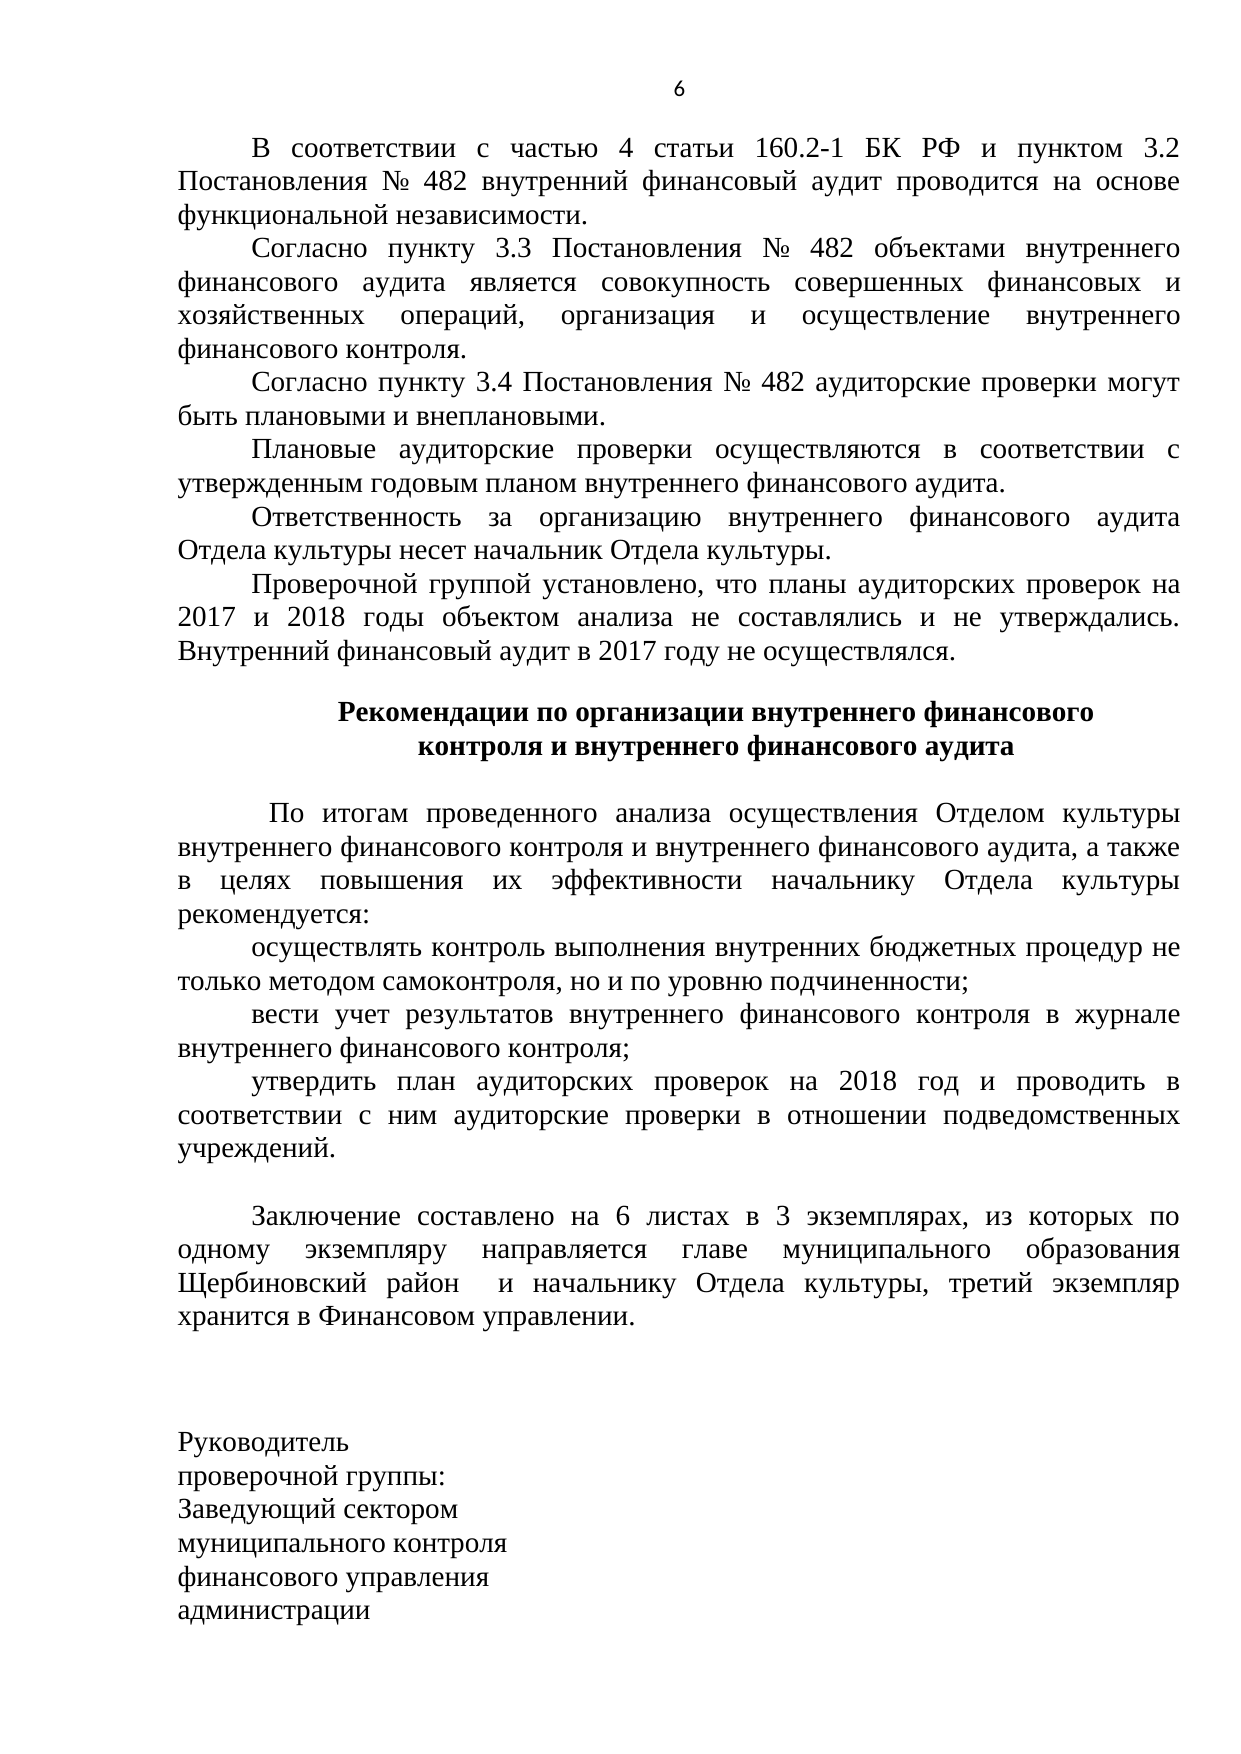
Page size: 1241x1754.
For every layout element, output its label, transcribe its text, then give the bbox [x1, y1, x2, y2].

text финансового управления [177, 1559, 1181, 1592]
list осуществлять контроль выполнения внутренних бюджетных процедур не только методом самоконтроля, но и по уровню подчиненности; [177, 929, 1181, 996]
list Заключение составлено на 6 листах в 3 экземплярах, из которых по одному экземпляру направляется главе муниципального образования Щербиновский район и начальнику Отдела культуры, третий экземпляр хранится в Финансовом управлении. [177, 1198, 1181, 1332]
list Согласно пункту 3.3 Постановления № 482 объектами внутреннего финансового аудита является совокупность совершенных финансовых и хозяйственных операций, организация и осуществление внутреннего финансового контроля. [177, 230, 1181, 364]
list вести учет результатов внутреннего финансового контроля в журнале внутреннего финансового контроля; [177, 996, 1181, 1063]
text Заведующий сектором [177, 1492, 1181, 1525]
text проверочной группы: [177, 1458, 1181, 1492]
list В соответствии с частью 4 статьи 160.2-1 БК РФ и пунктом 3.2 Постановления № 482 внутренний финансовый аудит проводится на основе функциональной независимости. [177, 130, 1181, 230]
list Рекомендации по организации внутреннего финансового [177, 694, 1181, 728]
list контроля и внутреннего финансового аудита [177, 728, 1181, 762]
list Плановые аудиторские проверки осуществляются в соответствии с утвержденным годовым планом внутреннего финансового аудита. [177, 432, 1181, 499]
text администрации [177, 1592, 1181, 1626]
list утвердить план аудиторских проверок на 2018 год и проводить в соответствии с ним аудиторские проверки в отношении подведомственных учреждений. [177, 1063, 1181, 1164]
list Проверочной группой установлено, что планы аудиторских проверок на 2017 и 2018 годы объектом анализа не составлялись и не утверждались. Внутренний финансовый аудит в 2017 году не осуществлялся. [177, 566, 1181, 666]
list Согласно пункту 3.4 Постановления № 482 аудиторские проверки могут быть плановыми и внеплановыми. [177, 364, 1181, 432]
list Ответственность за организацию внутреннего финансового аудита Отдела культуры несет начальник Отдела культуры. [177, 499, 1181, 566]
list По итогам проведенного анализа осуществления Отделом культуры внутреннего финансового контроля и внутреннего финансового аудита, а также в целях повышения их эффективности начальнику Отдела культуры рекомендуется: [177, 795, 1181, 929]
text муниципального контроля [177, 1525, 1181, 1559]
text Руководитель [177, 1424, 1181, 1458]
